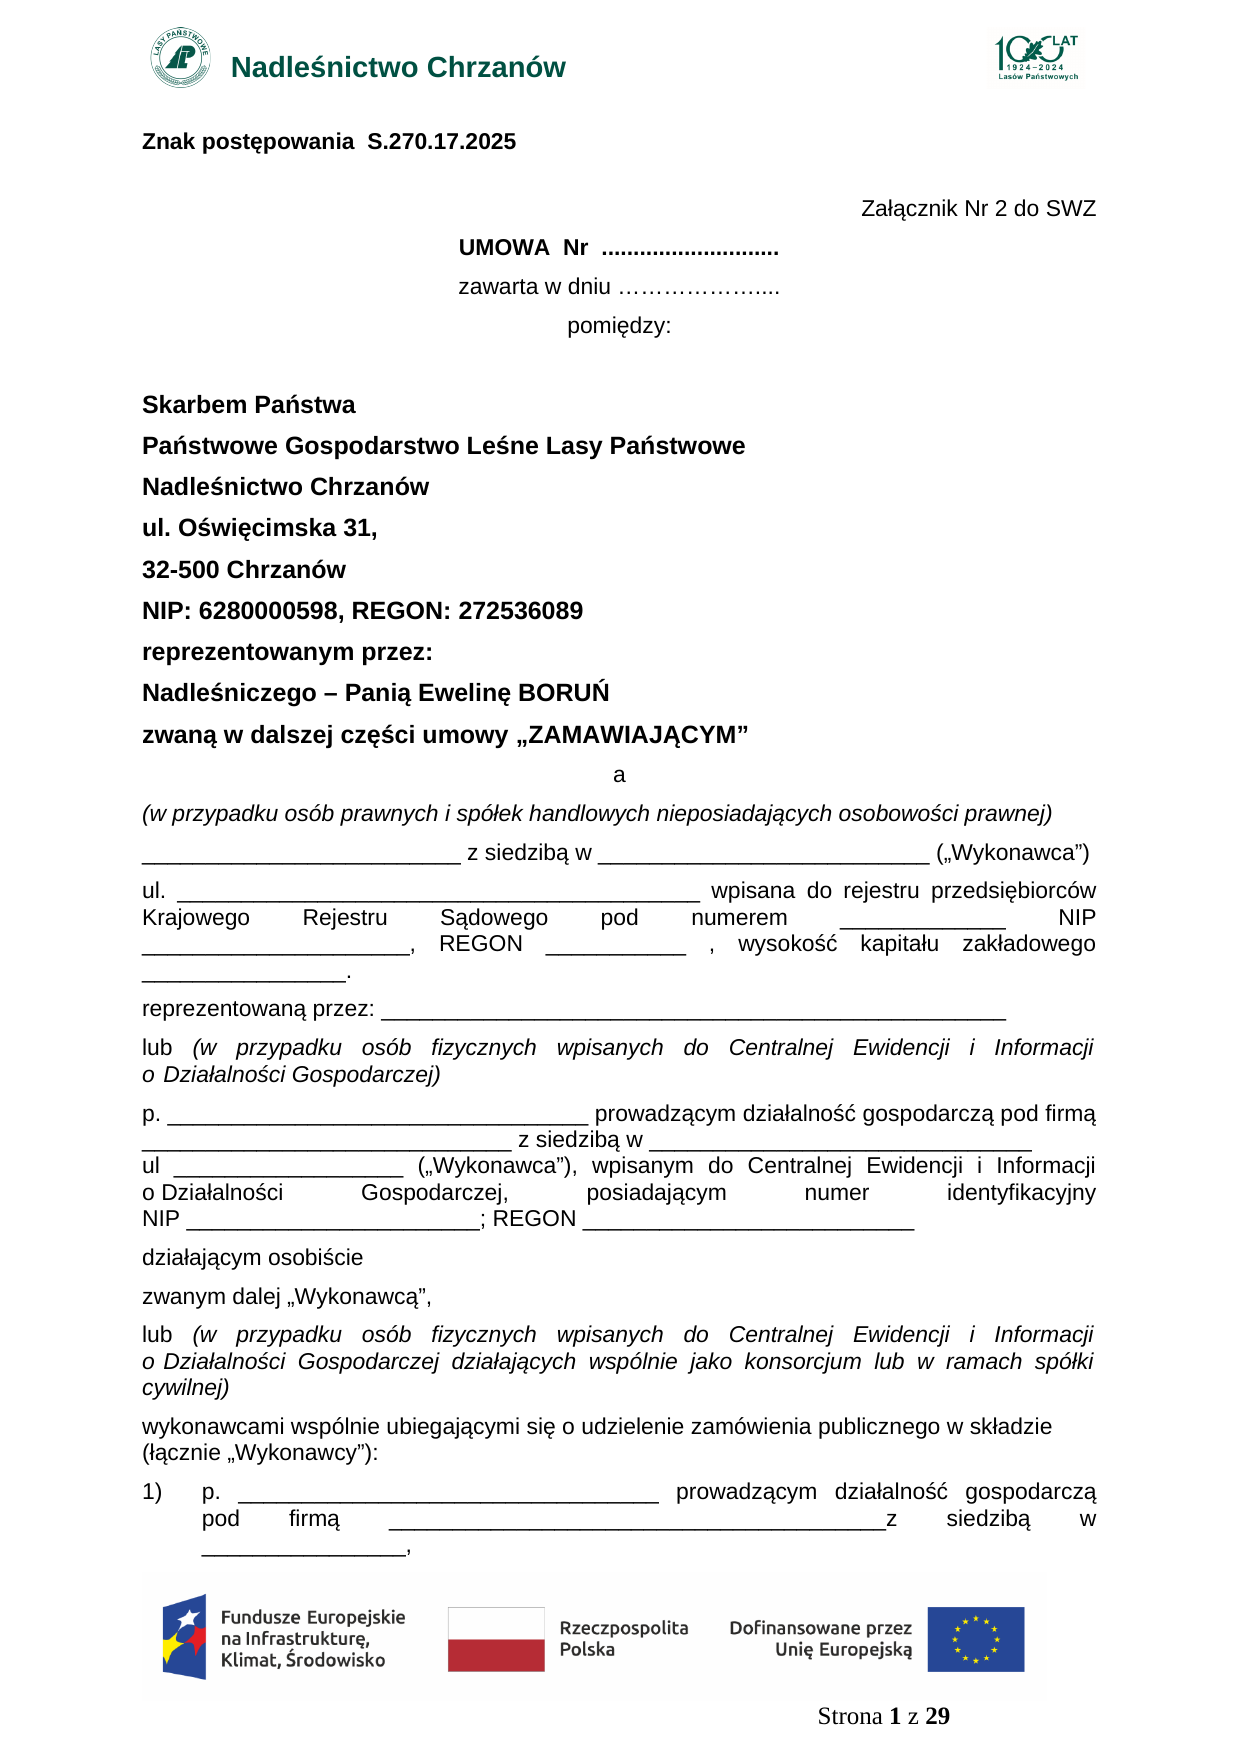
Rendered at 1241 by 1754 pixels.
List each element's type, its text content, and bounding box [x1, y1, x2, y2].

text zwanym dalej „Wykonawcą”, [142, 1283, 1096, 1309]
text Załącznik Nr 2 do SWZ [142, 195, 1096, 222]
text Skarbem Państwa [142, 390, 1096, 418]
text Państwowe Gospodarstwo Leśne Lasy Państwowe [142, 431, 1096, 460]
text a [142, 761, 1096, 787]
text lub (w przypadku osób fizycznych wpisanych do Centralnej Ewidencji i Informacji o Działalności Gospodarczej) [142, 1034, 1096, 1087]
text _________________________ z siedzibą w __________________________ („Wykonawca”) [142, 839, 1096, 865]
text wykonawcami wspólnie ubiegającymi się o udzielenie zamówienia publicznego w składzie (łącznie „Wykonawcy”): [142, 1413, 1096, 1466]
picture [142, 1572, 1047, 1701]
text Nadleśniczego – Panią Ewelinę BORUŃ [142, 678, 1096, 707]
text zawarta w dniu ……………….... [142, 273, 1096, 299]
text ul. _________________________________________ wpisana do rejestru przedsiębiorców Krajowego Rejestru Sądowego pod numerem _____________ NIP _____________________, REGON ___________ , wysokość kapitału zakładowego ________________. [142, 877, 1096, 983]
text ul. Oświęcimska 31, [142, 513, 1096, 542]
text (w przypadku osób prawnych i spółek handlowych nieposiadających osobowości prawnej) [142, 800, 1096, 826]
text reprezentowaną przez: _________________________________________________ [142, 995, 1096, 1022]
text zwaną w dalszej części umowy „ZAMAWIAJĄCYM” [142, 720, 1096, 748]
text lub (w przypadku osób fizycznych wpisanych do Centralnej Ewidencji i Informacji o Działalności Gospodarczej działających wspólnie jako konsorcjum lub w ramach spółki cywilnej) [142, 1321, 1096, 1401]
text Nadleśnictwo Chrzanów [142, 472, 1096, 501]
text NIP: 6280000598, REGON: 272536089 [142, 596, 1096, 625]
text p. _________________________________ prowadzącym działalność gospodarczą pod firmą _____________________________ z siedzibą w ______________________________ ul __________________ („Wykonawca”), wpisanym do Centralnej Ewidencji i Informacji o Działalności Gospodarczej, posiadającym numer identyfikacyjny NIP _______________________; REGON __________________________ [142, 1099, 1096, 1231]
text reprezentowanym przez: [142, 637, 1096, 666]
picture [986, 27, 1086, 89]
text 32-500 Chrzanów [142, 555, 1096, 583]
text UMOWA Nr ............................ [142, 234, 1096, 261]
text pomiędzy: [142, 312, 1096, 338]
text działającym osobiście [142, 1244, 1096, 1270]
